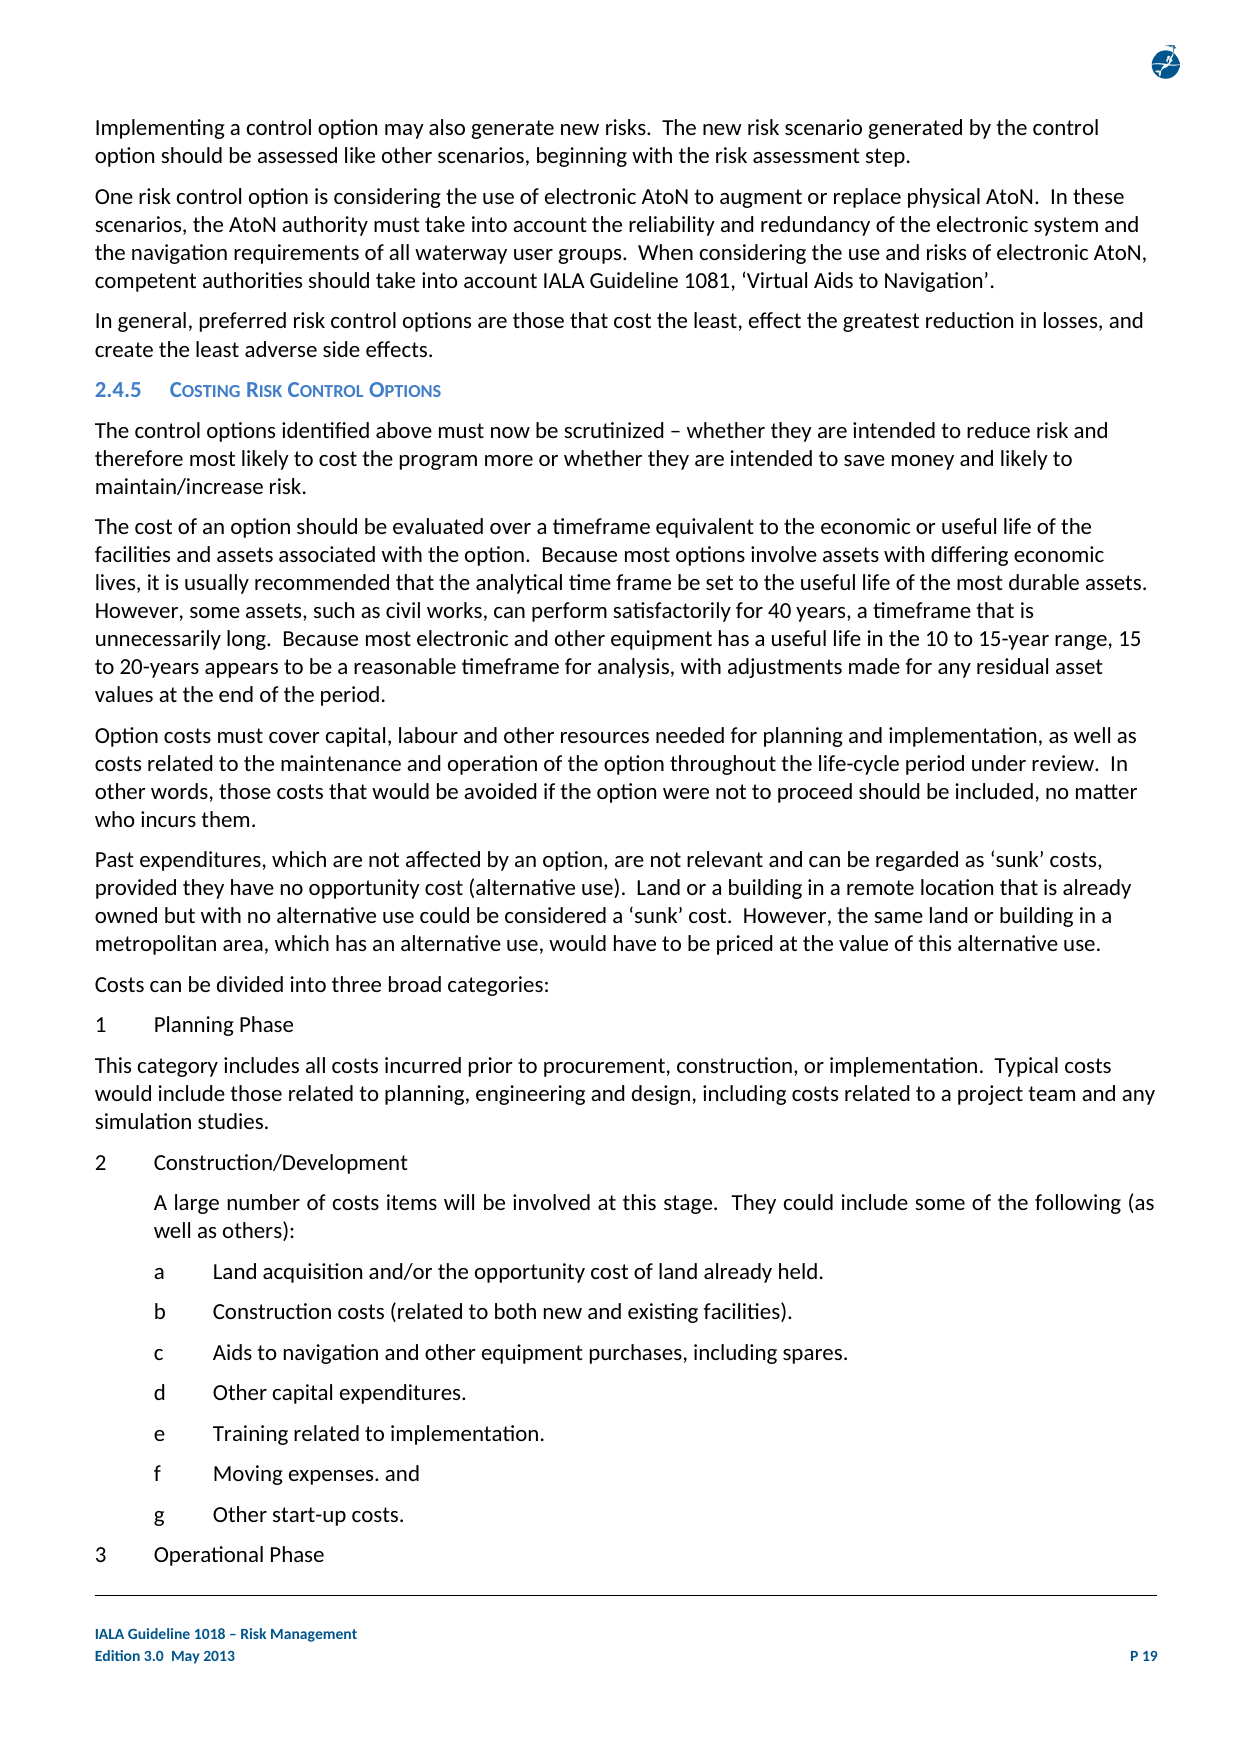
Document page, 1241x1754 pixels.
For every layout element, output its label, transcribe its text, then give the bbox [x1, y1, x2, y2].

list Other capital expenditures. [153, 1378, 1157, 1406]
text This category includes all costs incurred prior to procurement, construction, or implementation. Typical costs would include those related to planning, engineering and design, including costs related to a project team and any simulation studies. [94, 1051, 1157, 1135]
list Construction/Development [94, 1148, 1157, 1176]
subtitle Costing Risk Control Options [94, 375, 1157, 403]
text Option costs must cover capital, labour and other resources needed for planning and implementation, as well as costs related to the maintenance and operation of the option throughout the life-cycle period under review. In other words, those costs that would be avoided if the option were not to proceed should be included, no matter who incurs them. [94, 721, 1157, 833]
text The control options identified above must now be scrutinized – whether they are intended to reduce risk and therefore most likely to cost the program more or whether they are intended to save money and likely to maintain/increase risk. [94, 416, 1157, 500]
list Aids to navigation and other equipment purchases, including spares. [153, 1338, 1157, 1366]
text Implementing a control option may also generate new risks. The new risk scenario generated by the control option should be assessed like other scenarios, beginning with the risk assessment step. [94, 113, 1157, 169]
list Training related to implementation. [153, 1419, 1157, 1447]
list A large number of costs items will be involved at this stage. They could include some of the following (as well as others): [153, 1188, 1157, 1244]
text Costs can be divided into three broad categories: [94, 970, 1157, 998]
text The cost of an option should be evaluated over a timeframe equivalent to the economic or useful life of the facilities and assets associated with the option. Because most options involve assets with differing economic lives, it is usually recommended that the analytical time frame be set to the useful life of the most durable assets. However, some assets, such as civil works, can perform satisfactorily for 40 years, a timeframe that is unnecessarily long. Because most electronic and other equipment has a useful life in the 10 to 15-year range, 15 to 20-years appears to be a reasonable timeframe for analysis, with adjustments made for any residual asset values at the end of the period. [94, 512, 1157, 708]
list Operational Phase [94, 1540, 1157, 1568]
picture [1120, 0, 1239, 114]
text In general, preferred risk control options are those that cost the least, effect the greatest reduction in losses, and create the least adverse side effects. [94, 307, 1157, 363]
text One risk control option is considering the use of electronic AtoN to augment or replace physical AtoN. In these scenarios, the AtoN authority must take into account the reliability and redundancy of the electronic system and the navigation requirements of all waterway user groups. When considering the use and risks of electronic AtoN, competent authorities should take into account IALA Guideline 1081, ‘Virtual Aids to Navigation’. [94, 182, 1157, 294]
list Land acquisition and/or the opportunity cost of land already held. [153, 1257, 1157, 1285]
list Planning Phase [94, 1011, 1157, 1039]
list Construction costs (related to both new and existing facilities). [153, 1297, 1157, 1325]
text Past expenditures, which are not affected by an option, are not relevant and can be regarded as ‘sunk’ costs, provided they have no opportunity cost (alternative use). Land or a building in a remote location that is already owned but with no alternative use could be considered a ‘sunk’ cost. However, the same land or building in a metropolitan area, which has an alternative use, would have to be priced at the value of this alternative use. [94, 846, 1157, 958]
list Other start-up costs. [153, 1500, 1157, 1528]
list Moving expenses. and [153, 1459, 1157, 1487]
